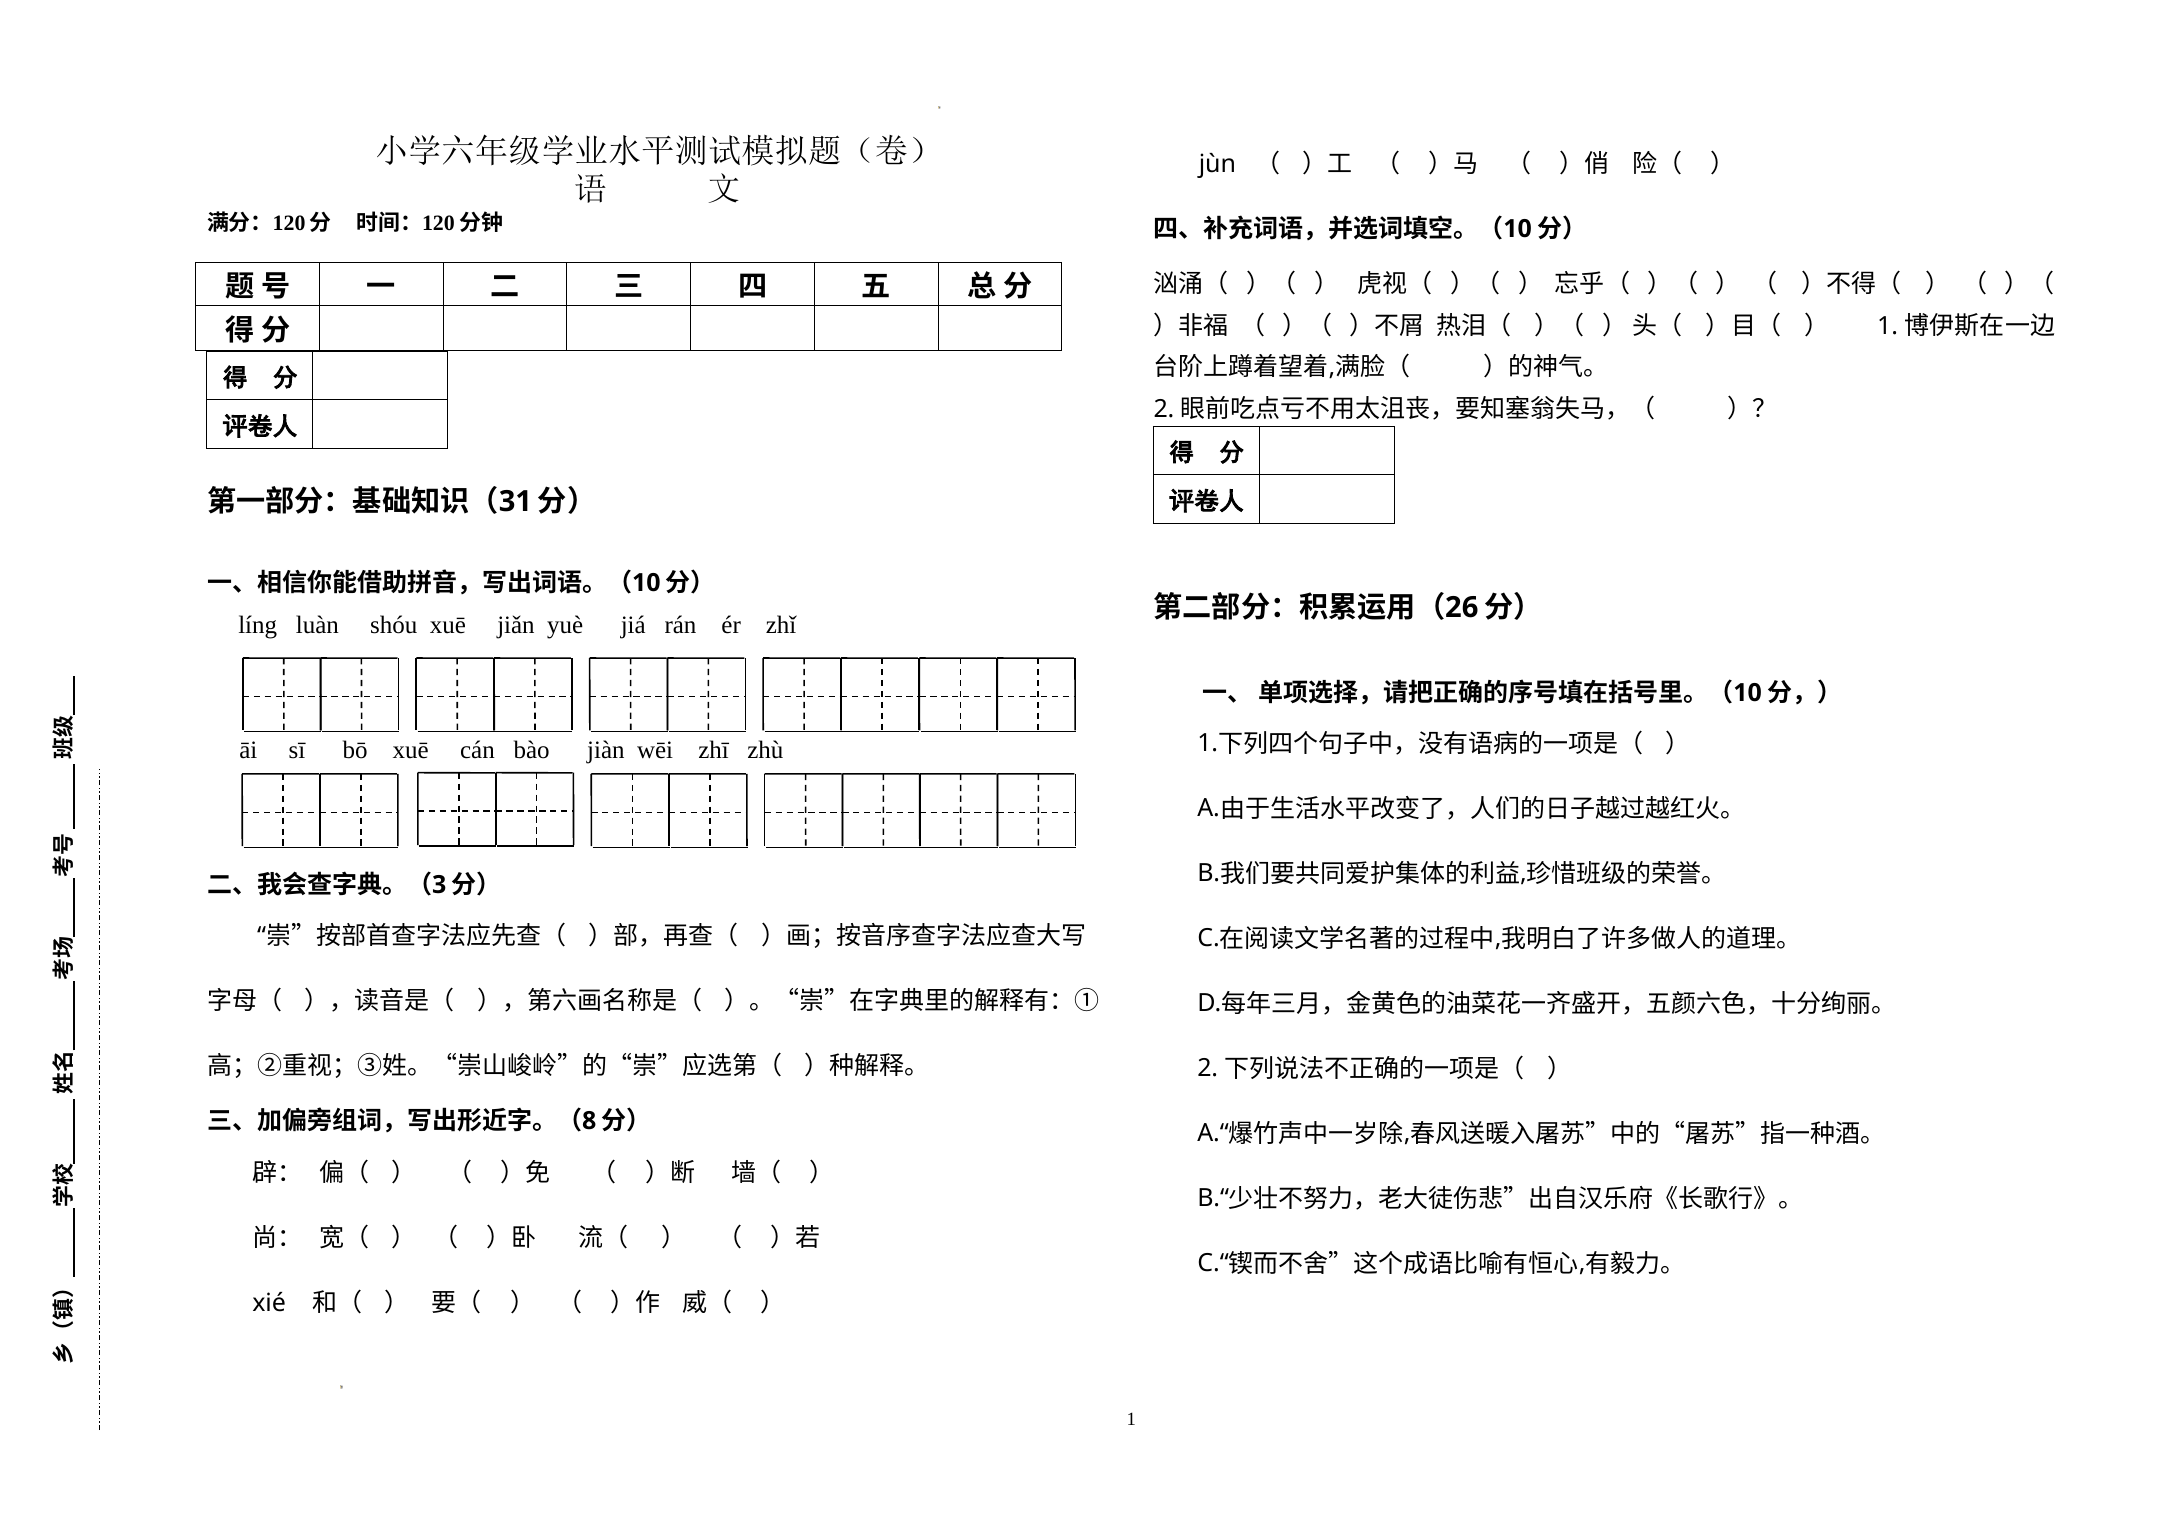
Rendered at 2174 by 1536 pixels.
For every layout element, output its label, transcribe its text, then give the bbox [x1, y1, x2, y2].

text 第二部分：积累运用（26分） [1153, 584, 2055, 626]
text C.在阅读文学名著的过程中,我明白了许多做人的道理。 [1197, 904, 2055, 969]
table_header 四 [691, 263, 814, 305]
table_header 得 分 [1154, 427, 1259, 473]
table_cell 得 分 [196, 306, 319, 350]
text 辟： 偏（ ） （ ）免 （ ）断 墙（ ） [239, 1138, 1109, 1203]
table_cell [320, 306, 443, 350]
table_header [1260, 427, 1394, 473]
table_header 题 号 [196, 263, 319, 305]
table_cell [939, 306, 1061, 350]
text 一、相信你能借助拼音，写出词语。（10分） [207, 558, 1109, 600]
table_header [313, 352, 447, 399]
text 第一部分：基础知识（31分） [207, 478, 1109, 520]
text D.每年三月，金黄色的油菜花一齐盛开，五颜六色，十分绚丽。 [1197, 969, 2055, 1034]
table_cell [691, 306, 814, 350]
text “崇”按部首查字法应先查（ ）部，再查（ ）画；按音序查字法应查大写字母（ ），读音是（ ），第六画名称是（ ）。“崇”在字典里的解释有：①高；②重视；③姓。“崇山峻岭”的“崇”应选第（ ）种解释。 [207, 901, 1109, 1096]
text 二、我会查字典。（3分） [207, 865, 1109, 901]
text 汹涌（ ）（ ） 虎视（ ）（ ） 忘乎（ ）（ ） （ ）不得（ ） （ ）（ ）非福 （ ）（ ）不屑 热泪（ ）（ ） 头（ ）目（ ） 1. 博伊斯在一边台阶上蹲着望着,满脸（ ）的神气。 [1153, 259, 2055, 384]
table_cell [815, 306, 938, 350]
text B.我们要共同爱护集体的利益,珍惜班级的荣誉。 [1197, 839, 2055, 904]
text 1.下列四个句子中，没有语病的一项是（ ） [1197, 709, 2055, 774]
text líng luàn shóu xuē jiǎn yuè jiá rán ér zhǐ [207, 600, 1109, 642]
table_cell [444, 306, 566, 350]
table_cell 评卷人 [207, 400, 312, 448]
text āi sī bō xuē cán bào jiàn wēi zhī zhù [207, 735, 1109, 764]
text C.“锲而不舍”这个成语比喻有恒心,有毅力。 [1197, 1229, 2055, 1294]
table_cell [313, 400, 447, 448]
text 2. 下列说法不正确的一项是（ ） [1197, 1034, 2055, 1099]
text 小学六年级学业水平测试模拟题（卷） [207, 129, 1109, 167]
text 满分：120分 时间：120分钟 [207, 205, 1109, 237]
text 一、 单项选择，请把正确的序号填在括号里。（10分，） [1202, 668, 2055, 709]
table_header 得 分 [207, 352, 312, 399]
text A.由于生活水平改变了，人们的日子越过越红火。 [1197, 774, 2055, 839]
table_cell [1260, 475, 1394, 523]
text A.“爆竹声中一岁除,春风送暖入屠苏”中的“屠苏”指一种酒。 [1197, 1099, 2055, 1164]
table_cell [567, 306, 690, 350]
text 语 文 [207, 167, 1109, 205]
text xié 和（ ） 要（ ） （ ）作 威（ ） [239, 1268, 1109, 1333]
table_header 三 [567, 263, 690, 305]
table_header 五 [815, 263, 938, 305]
text 2. 眼前吃点亏不用太沮丧，要知塞翁失马，（ ）？ [1153, 384, 2055, 426]
text 四、补充词语，并选词填空。（10分） [1153, 194, 2055, 259]
table_header 总 分 [939, 263, 1061, 305]
text 尚： 宽（ ） （ ）卧 流（ ） （ ）若 [239, 1203, 1109, 1268]
table_header 一 [320, 263, 443, 305]
table_cell 评卷人 [1154, 475, 1259, 523]
text B.“少壮不努力，老大徒伤悲”出自汉乐府《长歌行》。 [1197, 1164, 2055, 1229]
text jùn （ ）工 （ ）马 （ ）俏 险（ ） [1186, 129, 2055, 194]
text 三、加偏旁组词，写出形近字。（8分） [207, 1096, 1109, 1138]
table_header 二 [444, 263, 566, 305]
